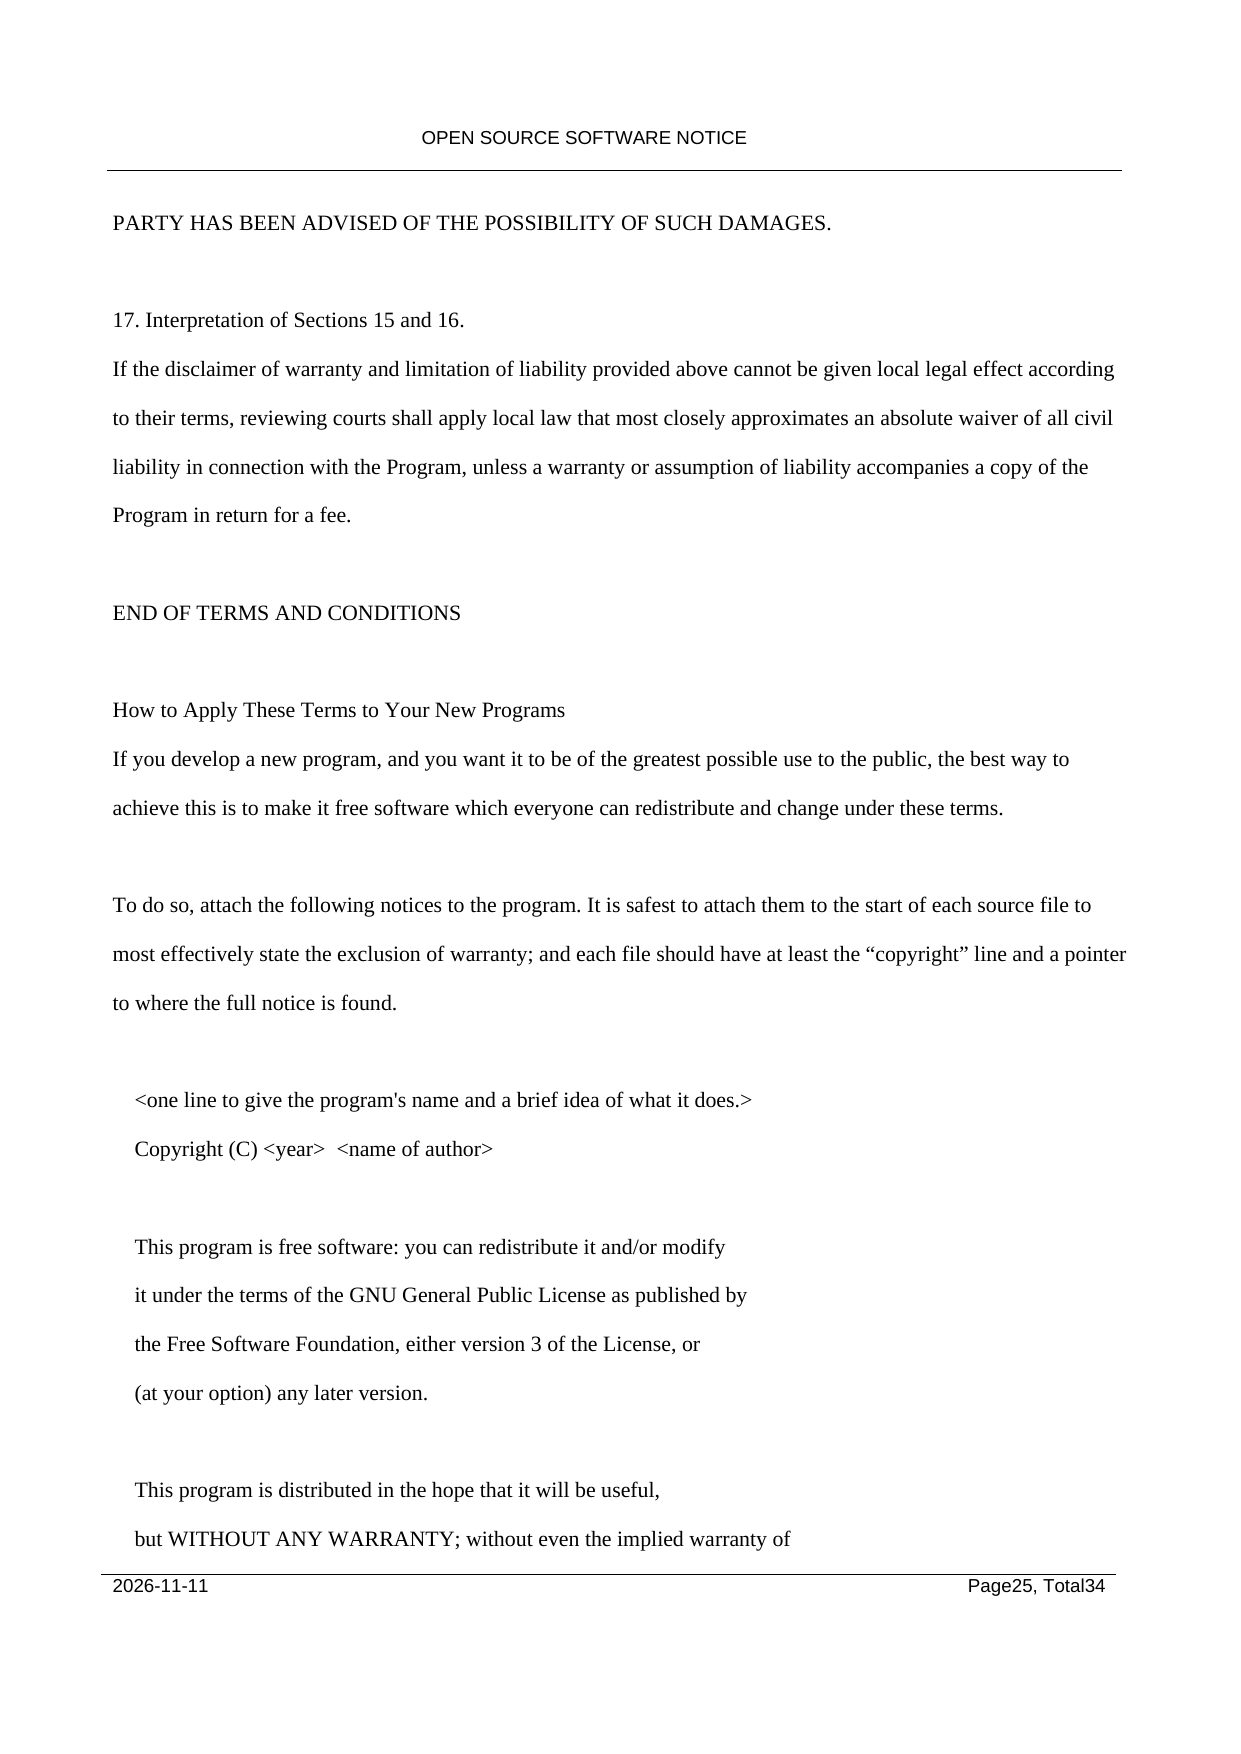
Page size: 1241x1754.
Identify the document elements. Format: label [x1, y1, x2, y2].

text [112, 206, 1128, 1555]
